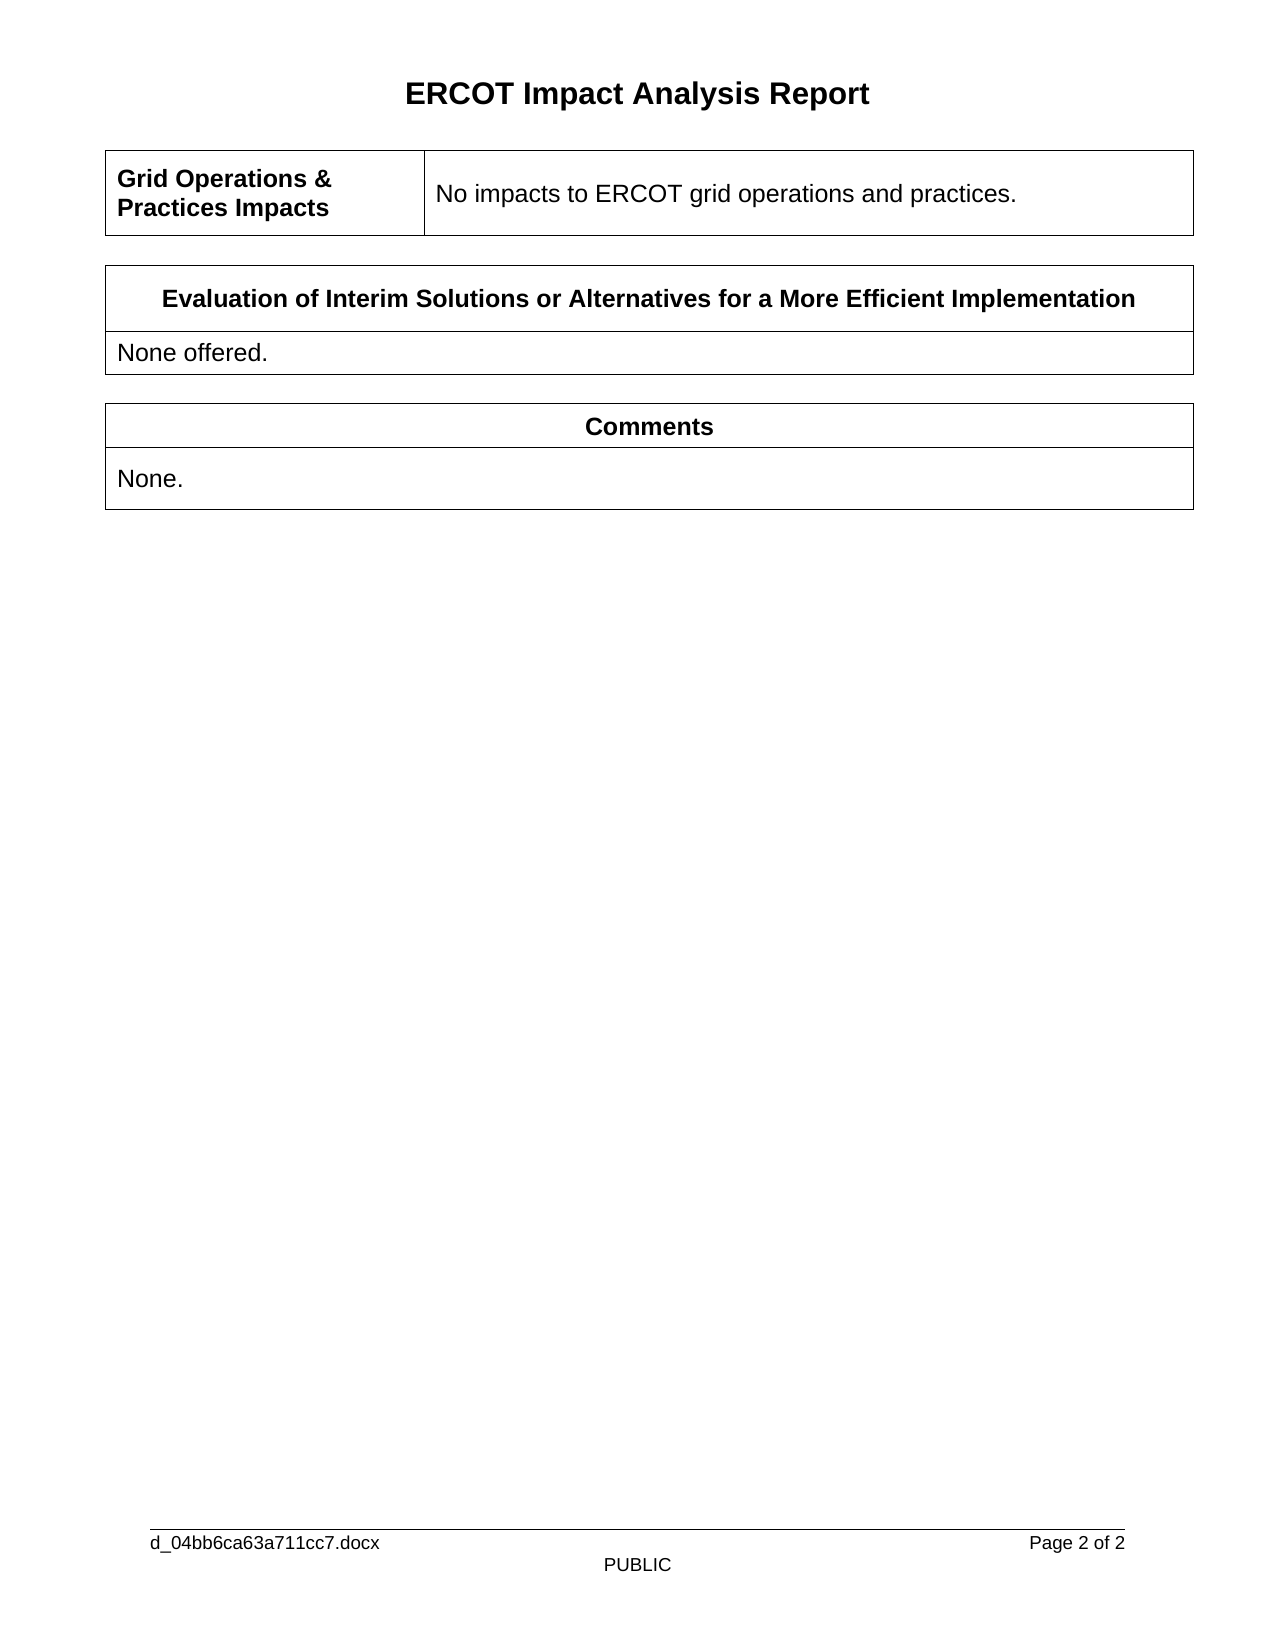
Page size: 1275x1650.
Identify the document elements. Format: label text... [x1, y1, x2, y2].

table_cell None. [106, 448, 1193, 509]
table_header Evaluation of Interim Solutions or Alternatives for a More Efficient Implementation [106, 266, 1193, 331]
table_cell No impacts to ERCOT grid operations and practices. [425, 151, 1193, 235]
table_header Comments [106, 404, 1193, 447]
table_cell None offered. [106, 332, 1193, 373]
table_cell Grid Operations & Practices Impacts [106, 151, 424, 235]
